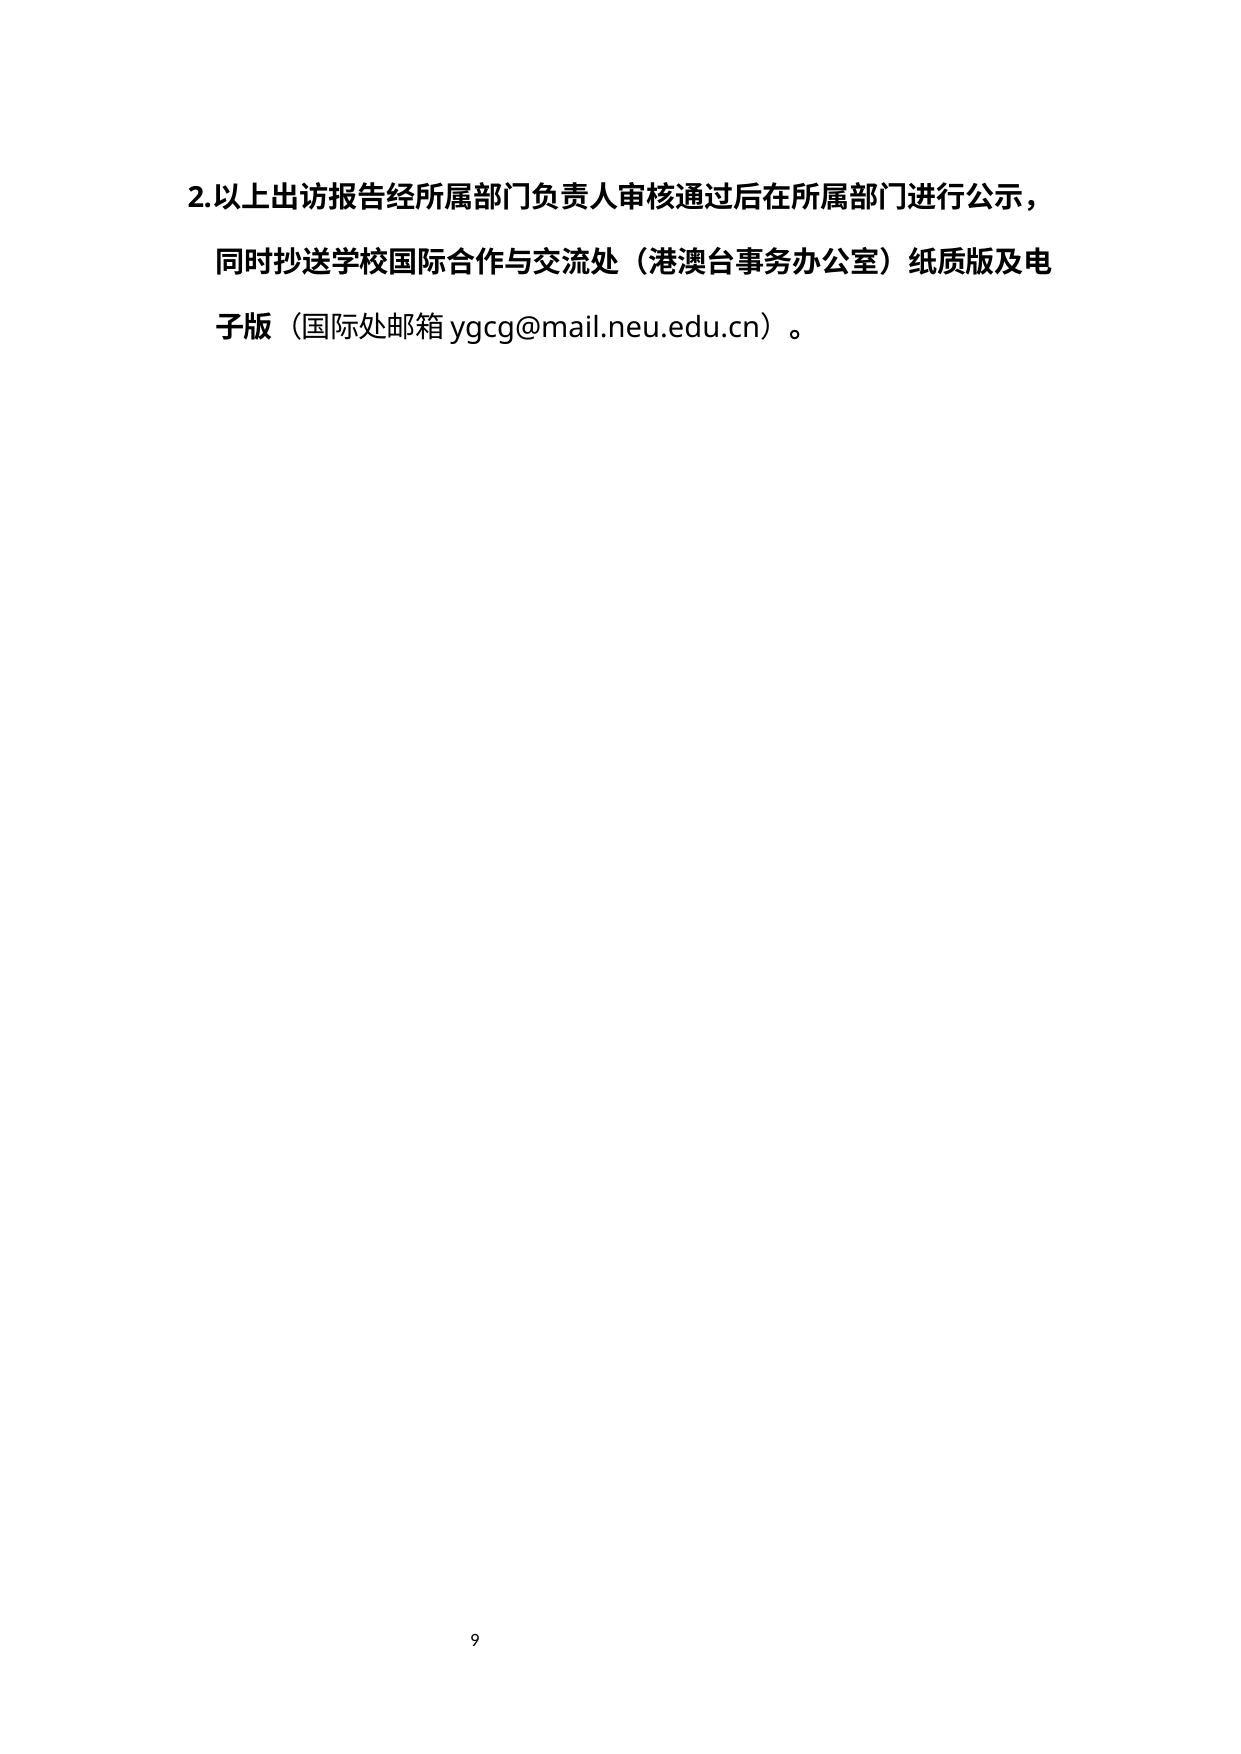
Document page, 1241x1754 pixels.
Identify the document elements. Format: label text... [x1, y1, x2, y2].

list 2.以上出访报告经所属部门负责人审核通过后在所属部门进行公示，同时抄送学校国际合作与交流处（港澳台事务办公室）纸质版及电子版（国际处邮箱ygcg@mail.neu.edu.cn）。 [187, 162, 1053, 357]
